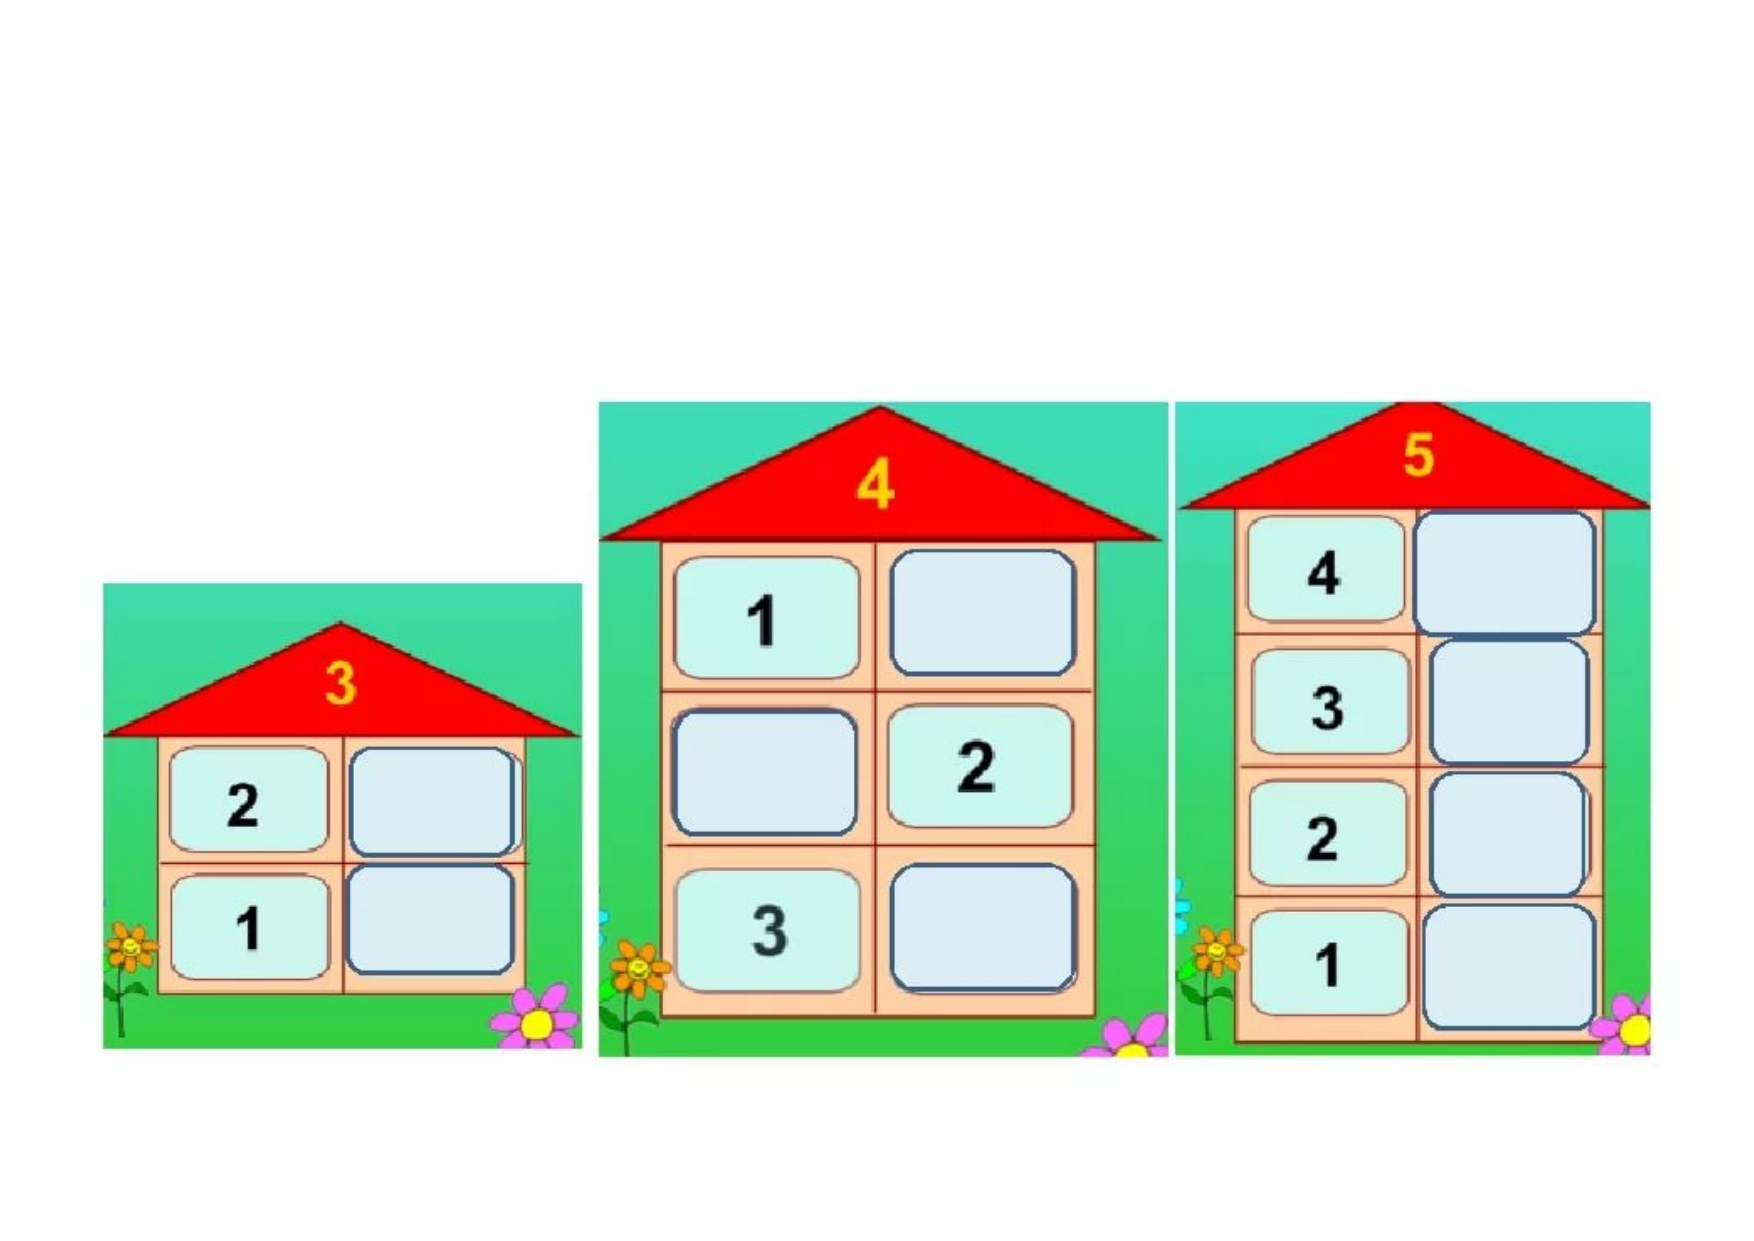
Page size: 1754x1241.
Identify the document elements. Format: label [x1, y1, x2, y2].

picture [75, 75, 1688, 1166]
